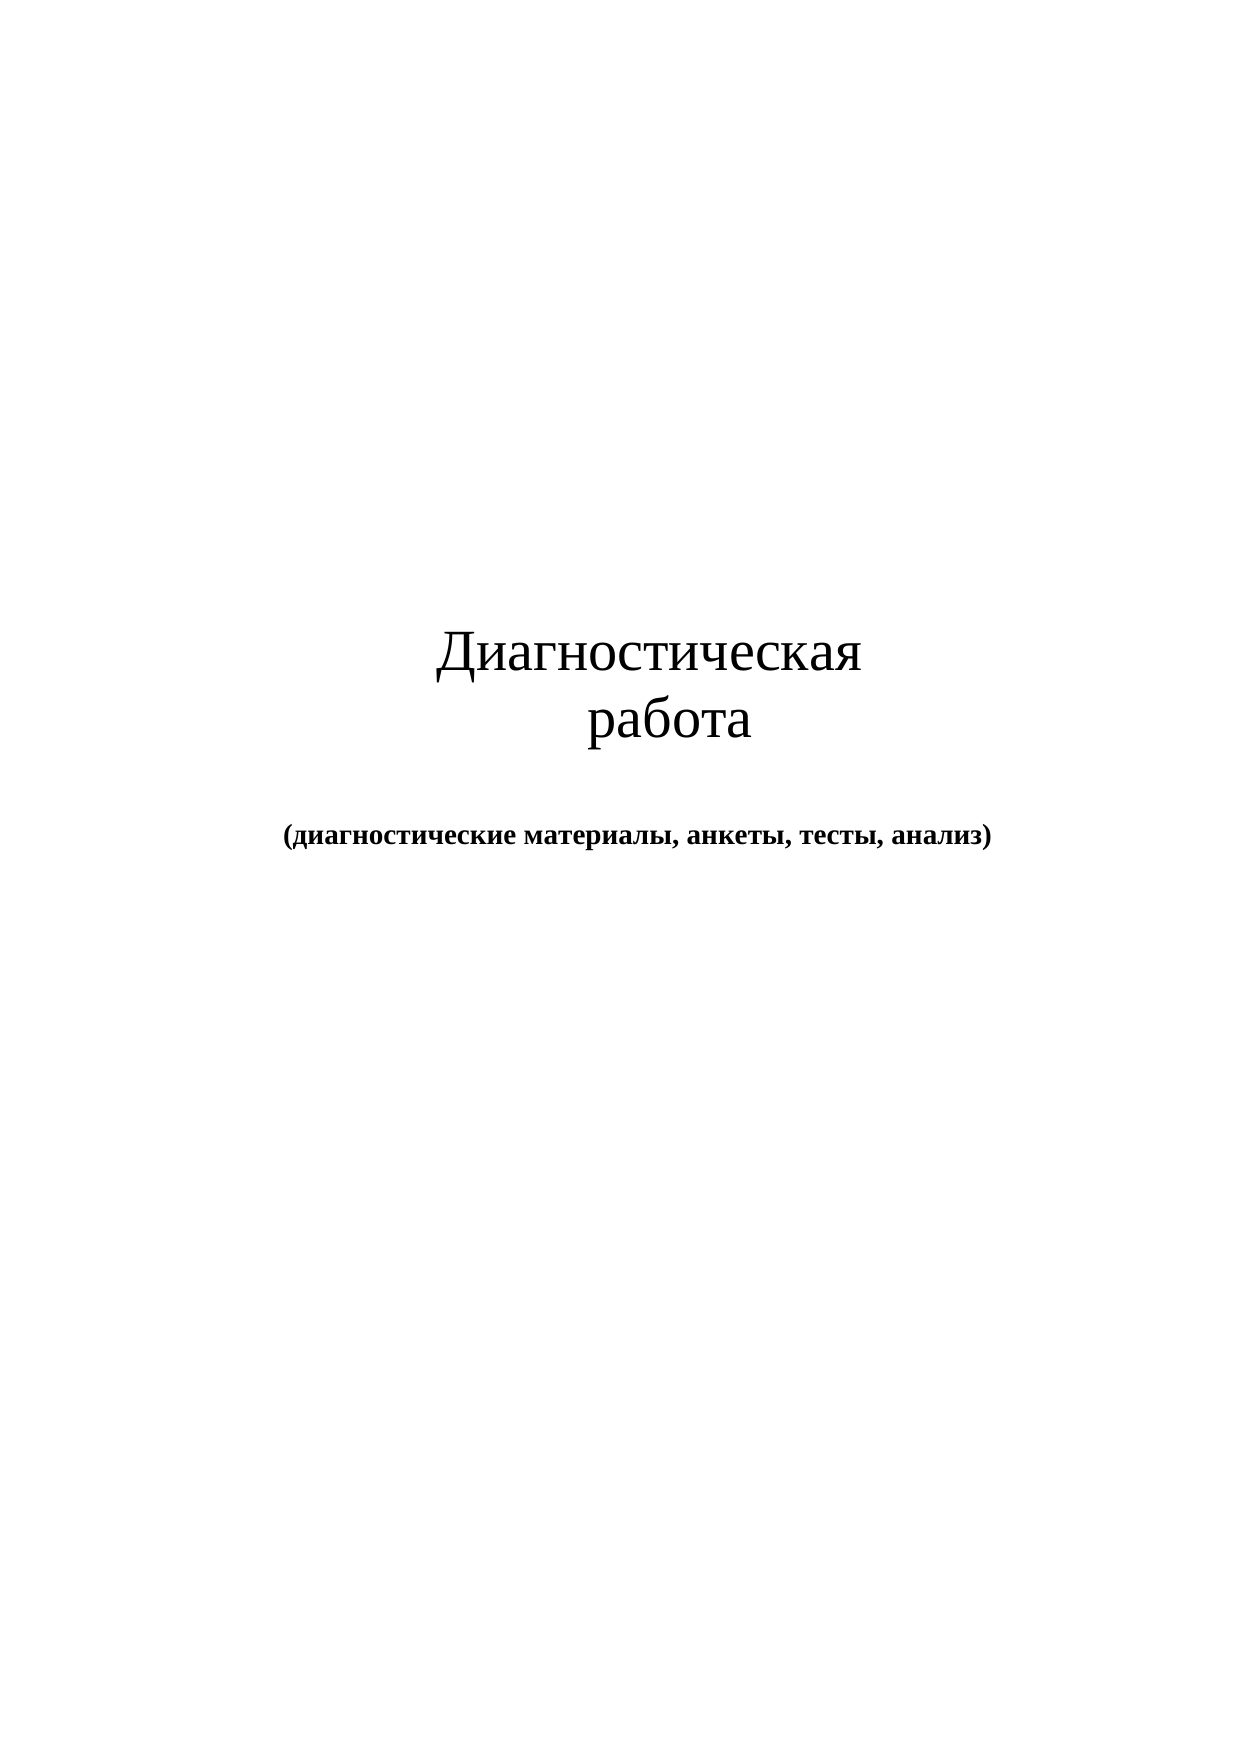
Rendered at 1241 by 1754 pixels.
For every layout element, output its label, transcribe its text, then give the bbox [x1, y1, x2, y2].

text работа [150, 683, 1189, 750]
text Диагностическая [150, 616, 1148, 683]
text (диагностические материалы, анкеты, тесты, анализ) [150, 817, 1125, 851]
